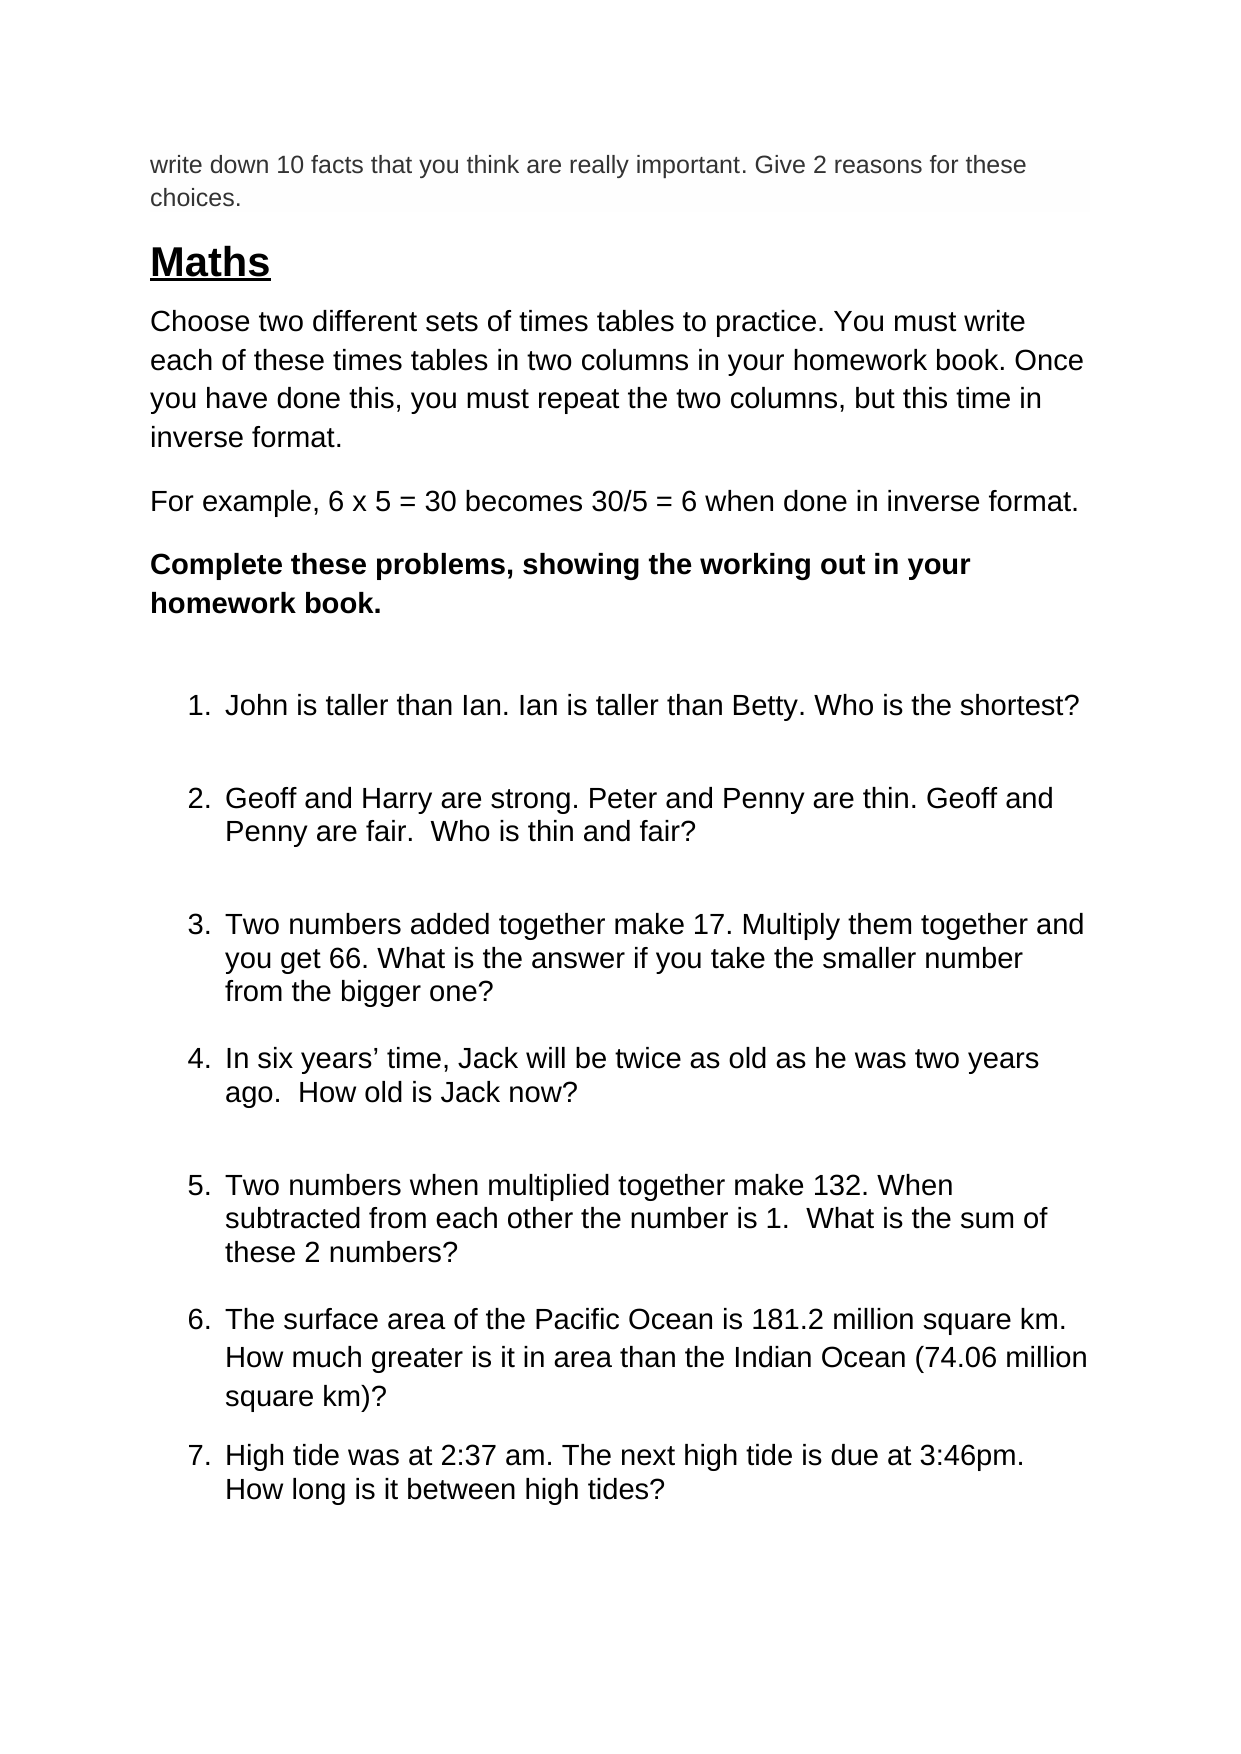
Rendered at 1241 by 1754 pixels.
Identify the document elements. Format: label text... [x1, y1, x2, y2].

list Two numbers when multiplied together make 132. When subtracted from each other the number is 1. What is the sum of these 2 numbers? [187, 1168, 1090, 1268]
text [150, 150, 1090, 212]
text For example, 6 x 5 = 30 becomes 30/5 = 6 when done in inverse format. [150, 484, 1090, 517]
list The surface area of the Pacific Ocean is 181.2 million square km. How much greater is it in area than the Indian Ocean (74.06 million square km)? [187, 1302, 1090, 1413]
list High tide was at 2:37 am. The next high tide is due at 3:46pm. How long is it between high tides? [187, 1438, 1090, 1506]
list John is taller than Ian. Ian is taller than Betty. Who is the shortest? [187, 688, 1090, 721]
list Two numbers added together make 17. Multiply them together and you get 66. What is the answer if you take the smaller number from the bigger one? [187, 907, 1090, 1008]
text Maths [150, 237, 1090, 285]
text Complete these problems, showing the working out in your homework book. [150, 547, 1090, 619]
list In six years’ time, Jack will be twice as old as he was two years ago. How old is Jack now? [187, 1041, 1090, 1108]
text Choose two different sets of times tables to practice. You must write each of these times tables in two columns in your homework book. Once you have done this, you must repeat the two columns, but this time in inverse format. [150, 304, 1090, 454]
list Geoff and Harry are strong. Peter and Penny are thin. Geoff and Penny are fair. Who is thin and fair? [187, 781, 1090, 848]
